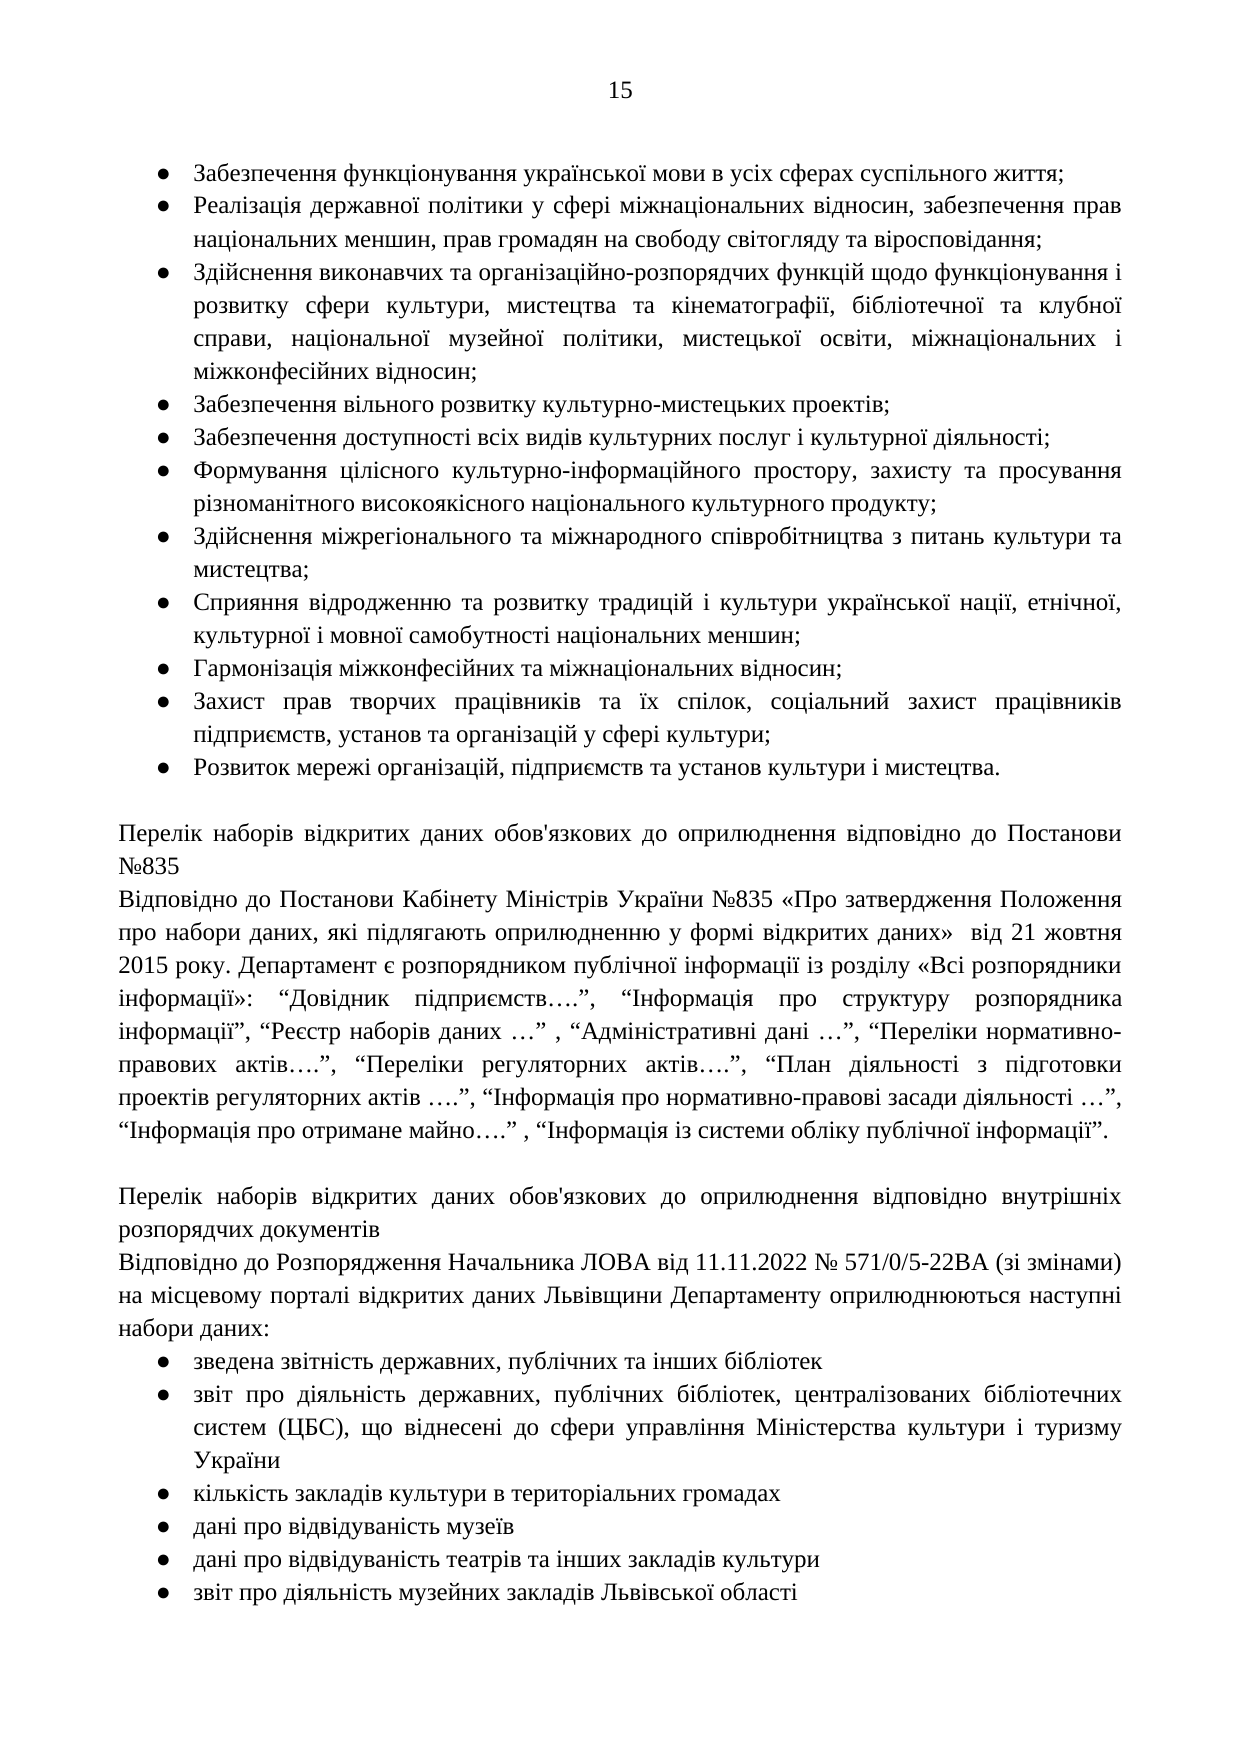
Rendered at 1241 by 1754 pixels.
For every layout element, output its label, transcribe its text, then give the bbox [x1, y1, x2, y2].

list звіт про діяльність музейних закладів Львівської області [156, 1577, 1123, 1606]
list Гармонізація міжконфесійних та міжнаціональних відносин; [156, 653, 1123, 682]
list звіт про діяльність державних, публічних бібліотек, централізованих бібліотечних систем (ЦБС), що віднесені до сфери управління Міністерства культури і туризму України [156, 1379, 1123, 1474]
text Відповідно до Розпорядження Начальника ЛОВА від 11.11.2022 № 571/0/5-22ВА (зі змінами) на місцевому порталі відкритих даних Львівщини Департаменту оприлюднюються наступні набори даних: [118, 1247, 1123, 1342]
list Здійснення виконавчих та організаційно-розпорядчих функцій щодо функціонування і розвитку сфери культури, мистецтва та кінематографії, бібліотечної та клубної справи, національної музейної політики, мистецької освіти, міжнаціональних і міжконфесійних відносин; [156, 257, 1123, 384]
list кількість закладів культури в територіальних громадах [156, 1478, 1123, 1507]
list Формування цілісного культурно-інформаційного простору, захисту та просування різноманітного високоякісного національного культурного продукту; [156, 455, 1123, 517]
list Забезпечення доступності всіх видів культурних послуг і культурної діяльності; [156, 422, 1123, 451]
list Здійснення міжрегіонального та міжнародного співробітництва з питань культури та мистецтва; [156, 521, 1123, 583]
text Перелік наборів відкритих даних обов'язкових до оприлюднення відповідно до Постанови №835 [118, 818, 1123, 880]
list Розвиток мережі організацій, підприємств та установ культури і мистецтва. [156, 752, 1123, 781]
text Відповідно до Постанови Кабінету Міністрів України №835 «Про затвердження Положення про набори даних, які підлягають оприлюдненню у формі відкритих даних» від 21 жовтня 2015 року. Департамент є розпорядником публічної інформації із розділу «Всі розпорядники інформації»: “Довідник підприємств….”, “Інформація про структуру розпорядника інформації”, “Реєстр наборів даних …” , “Адміністративні дані …”, “Переліки нормативно-правових актів….”, “Переліки регуляторних актів….”, “План діяльності з підготовки проектів регуляторних актів ….”, “Інформація про нормативно-правові засади діяльності …”, “Інформація про отримане майно….” , “Інформація із системи обліку публічної інформації”. [118, 884, 1123, 1144]
list Реалізація державної політики у сфері міжнаціональних відносин, забезпечення прав національних меншин, прав громадян на свободу світогляду та віросповідання; [156, 191, 1123, 252]
list Забезпечення вільного розвитку культурно-мистецьких проектів; [156, 389, 1123, 417]
list зведена звітність державних, публічних та інших бібліотек [156, 1346, 1123, 1375]
list Захист прав творчих працівників та їх спілок, соціальний захист працівників підприємств, установ та організацій у сфері культури; [156, 686, 1123, 748]
list Забезпечення функціонування української мови в усіх сферах суспільного життя; [156, 158, 1123, 186]
list дані про відвідуваність театрів та інших закладів культури [156, 1544, 1123, 1573]
list дані про відвідуваність музеїв [156, 1511, 1123, 1540]
list Сприяння відродженню та розвитку традицій і культури української нації, етнічної, культурної і мовної самобутності національних меншин; [156, 587, 1123, 649]
text Перелік наборів відкритих даних обов'язкових до оприлюднення відповідно внутрішніх розпорядчих документів [118, 1181, 1123, 1243]
